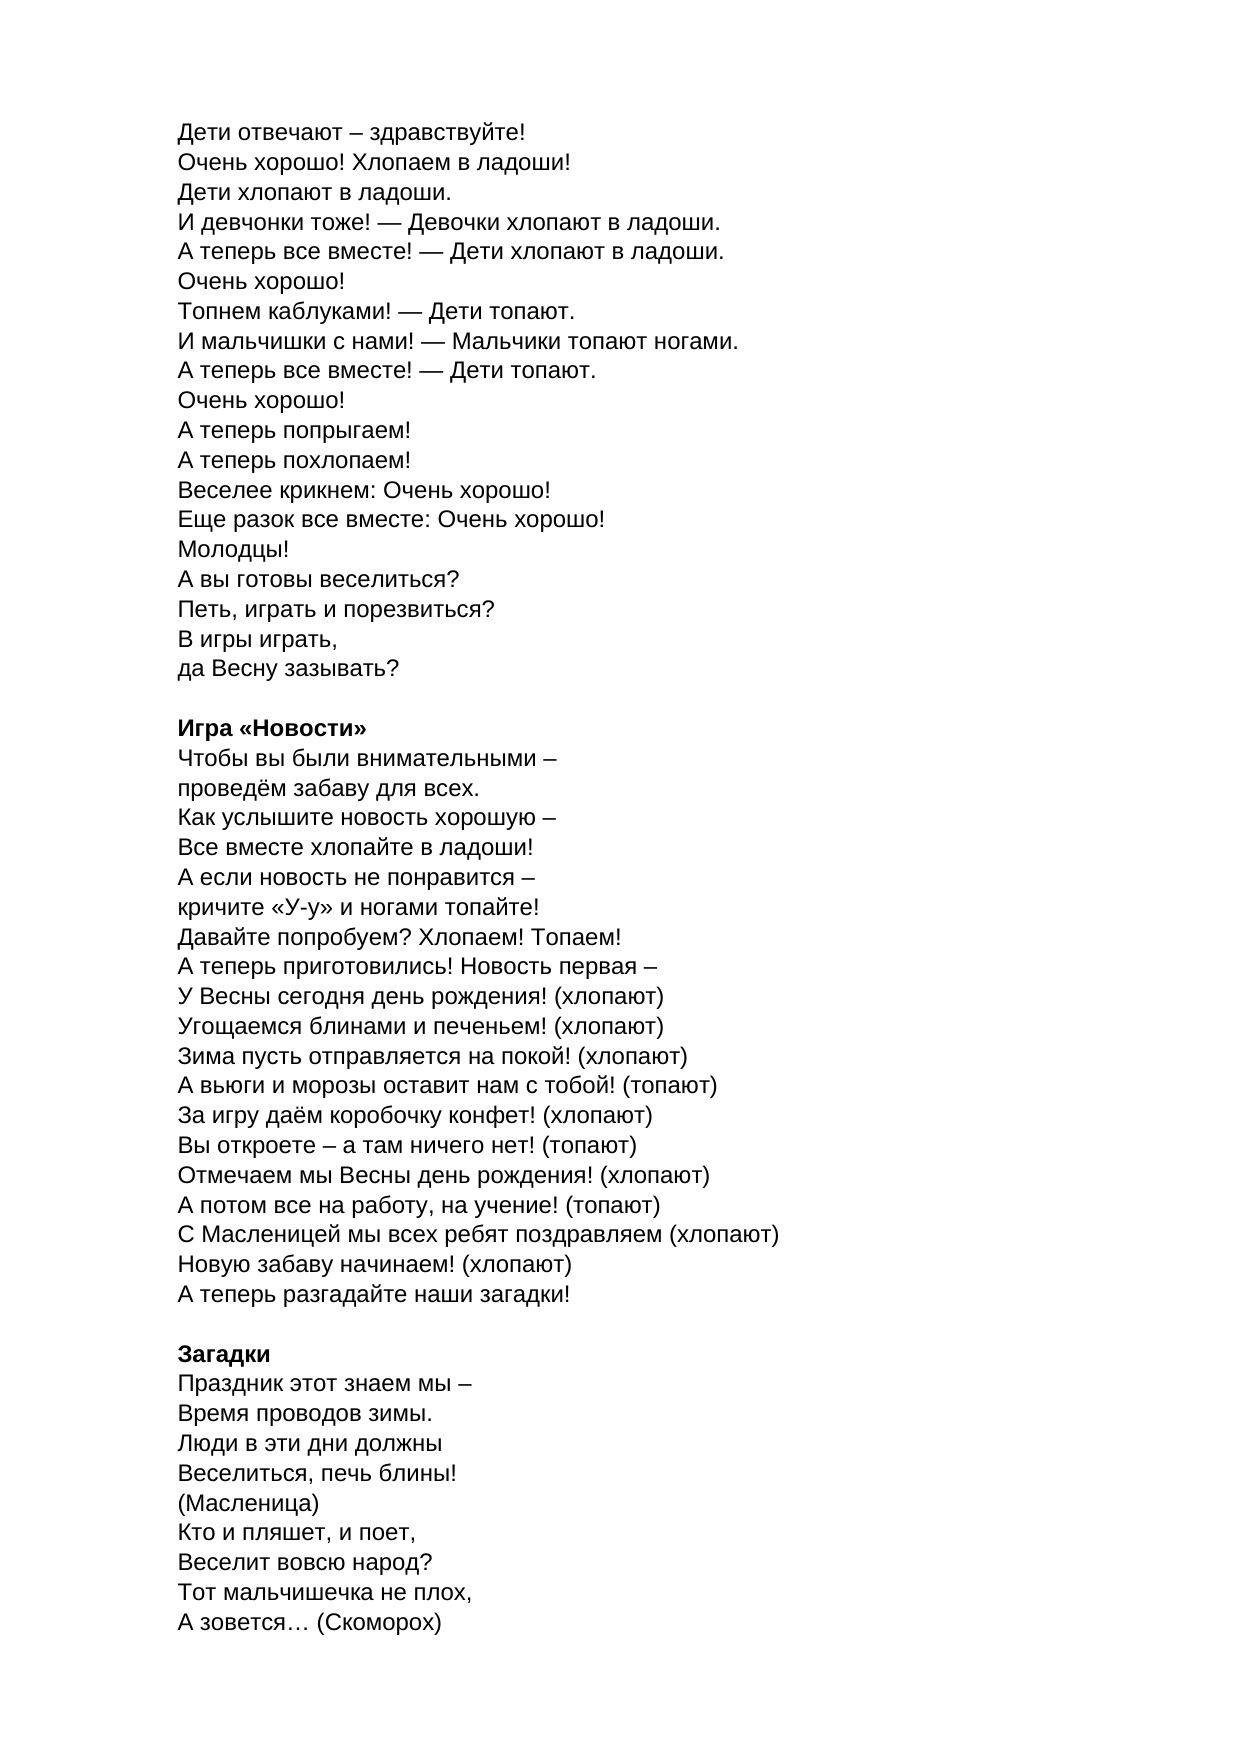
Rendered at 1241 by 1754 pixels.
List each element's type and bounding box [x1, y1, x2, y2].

text [177, 118, 1152, 1635]
